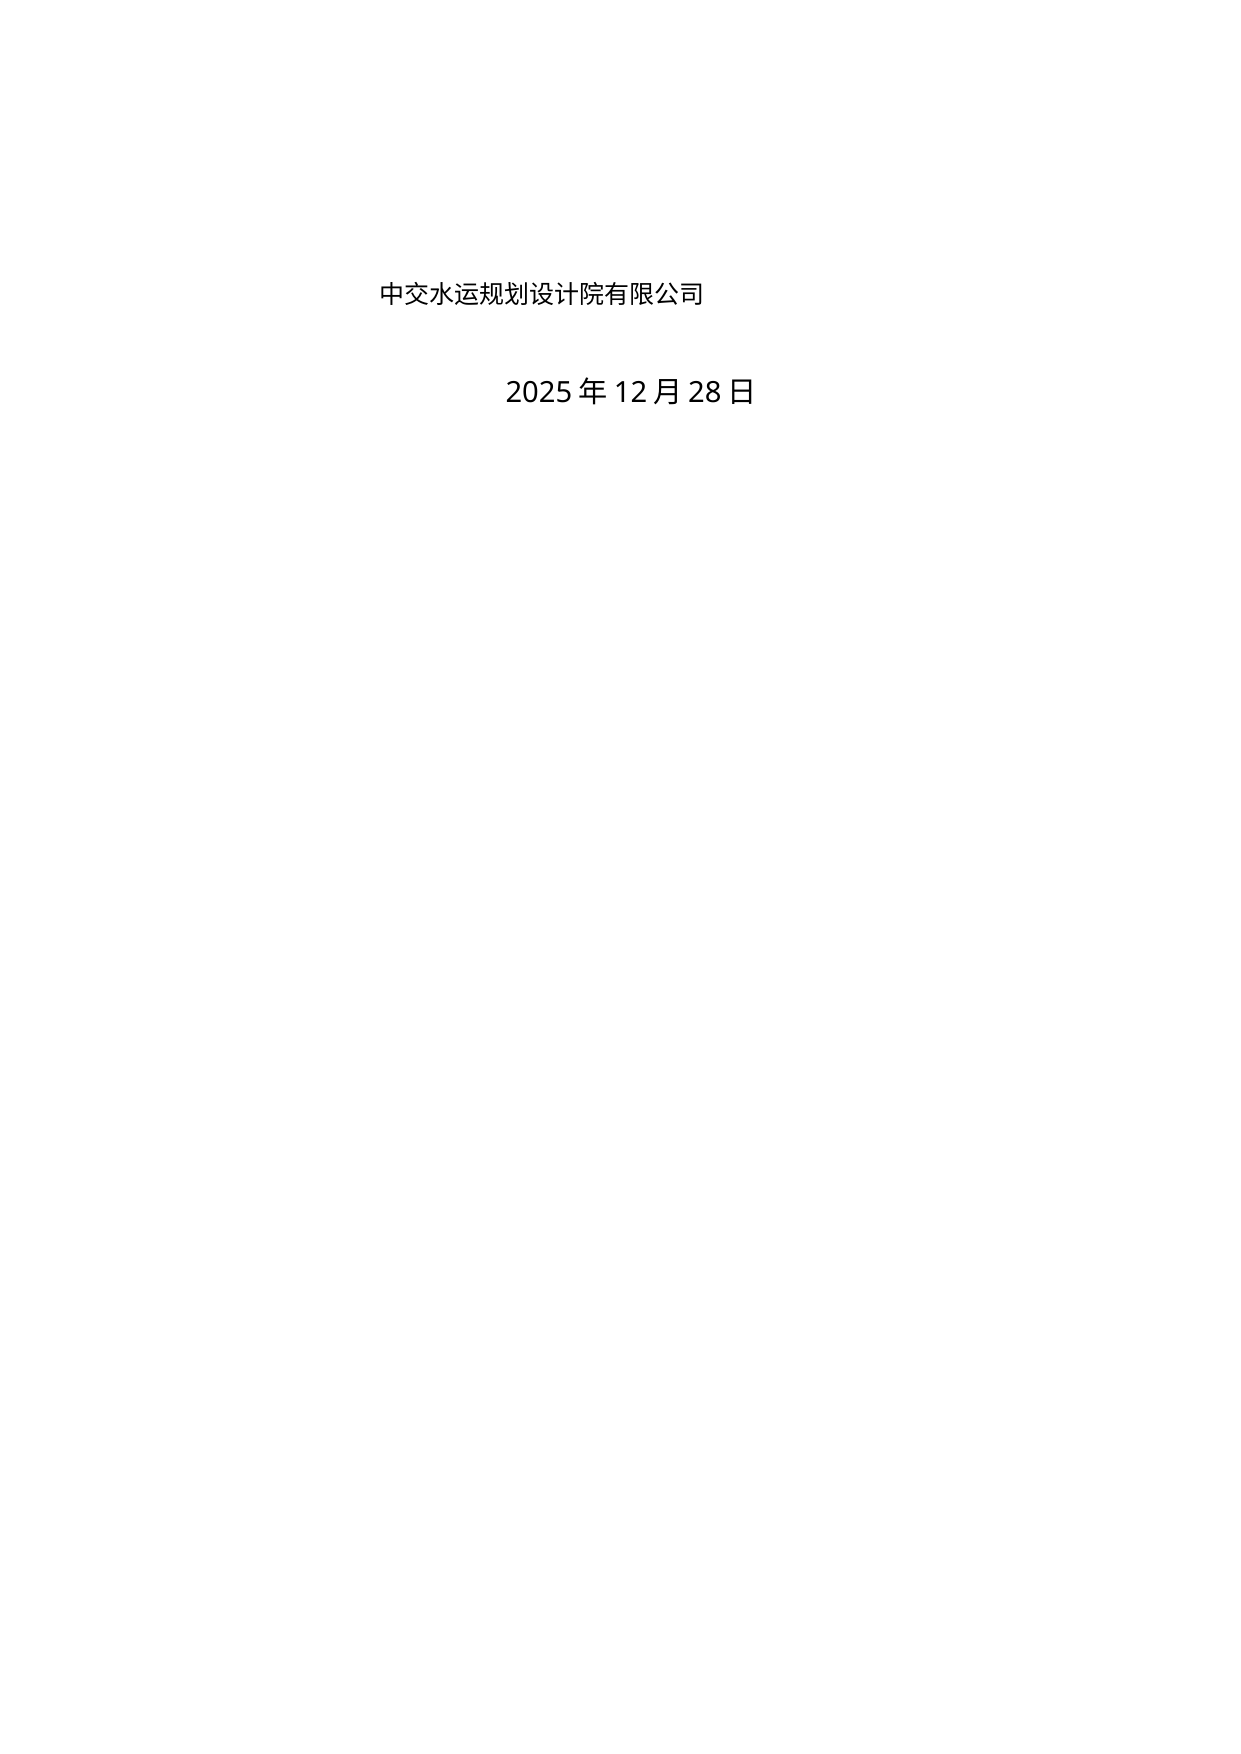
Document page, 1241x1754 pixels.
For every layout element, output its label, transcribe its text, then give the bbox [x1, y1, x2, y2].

text 中交水运规划设计院有限公司 [187, 260, 1053, 325]
text 2025年12月28日 [187, 357, 1053, 422]
